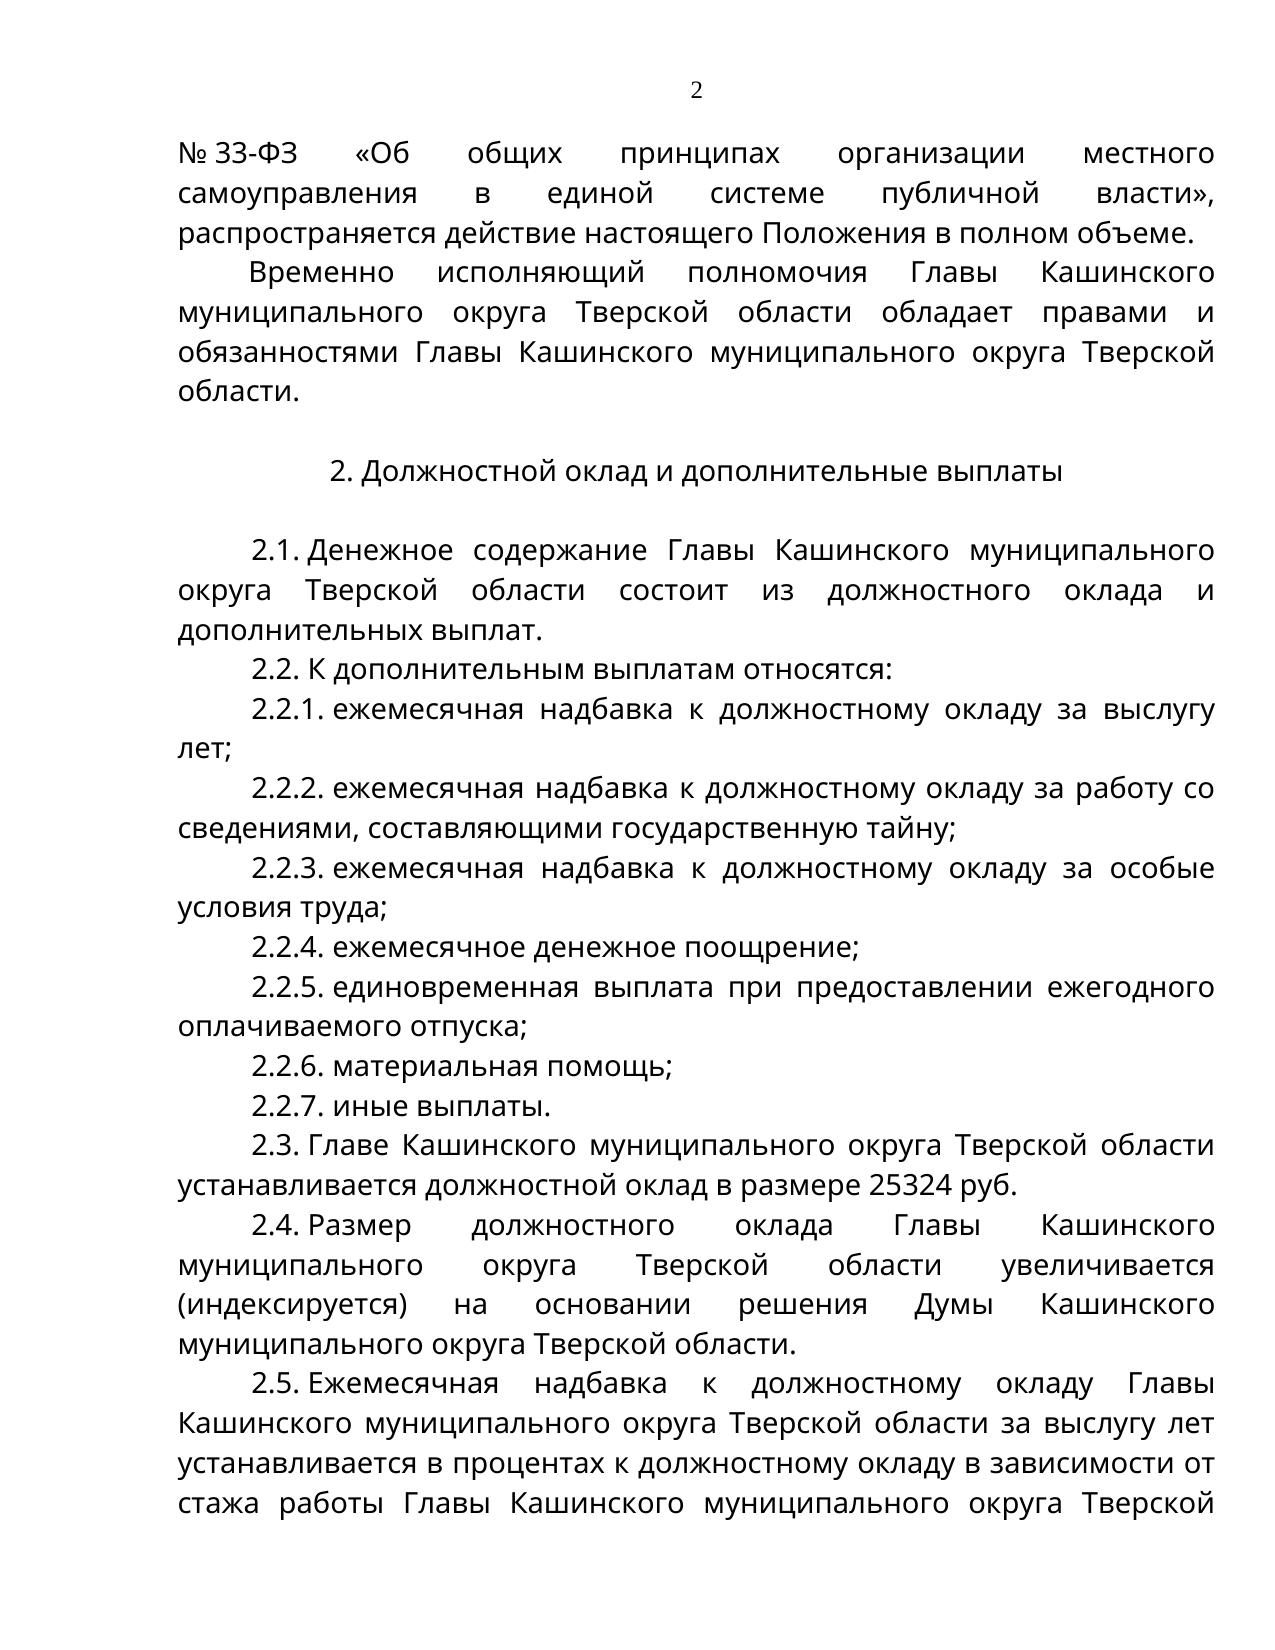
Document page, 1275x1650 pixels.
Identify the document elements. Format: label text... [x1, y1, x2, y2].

text 2. Должностной оклад и дополнительные выплаты [177, 450, 1216, 490]
text Временно исполняющий полномочия Главы Кашинского муниципального округа Тверской области обладает правами и обязанностями Главы Кашинского муниципального округа Тверской области. [177, 252, 1216, 410]
text 2.1. Денежное содержание Главы Кашинского муниципального округа Тверской области состоит из должностного оклада и дополнительных выплат. [177, 529, 1216, 648]
text 2.2.4. ежемесячное денежное поощрение; [177, 926, 1216, 966]
text 2.2. К дополнительным выплатам относятся: [177, 648, 1216, 688]
text 2.2.7. иные выплаты. [177, 1085, 1216, 1125]
text 2.4. Размер должностного оклада Главы Кашинского муниципального округа Тверской области увеличивается (индексируется) на основании решения Думы Кашинского муниципального округа Тверской области. [177, 1204, 1216, 1363]
text 2.2.2. ежемесячная надбавка к должностному окладу за работу со сведениями, составляющими государственную тайну; [177, 767, 1216, 847]
text 2.2.1. ежемесячная надбавка к должностному окладу за выслугу лет; [177, 688, 1216, 767]
text 2.2.5. единовременная выплата при предоставлении ежегодного оплачиваемого отпуска; [177, 966, 1216, 1045]
text 2.2.3. ежемесячная надбавка к должностному окладу за особые условия труда; [177, 847, 1216, 926]
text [177, 1363, 1216, 1522]
text 2.3. Главе Кашинского муниципального округа Тверской области устанавливается должностной оклад в размере 25324 руб. [177, 1125, 1216, 1204]
text 2.2.6. материальная помощь; [177, 1045, 1216, 1085]
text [177, 132, 1216, 252]
